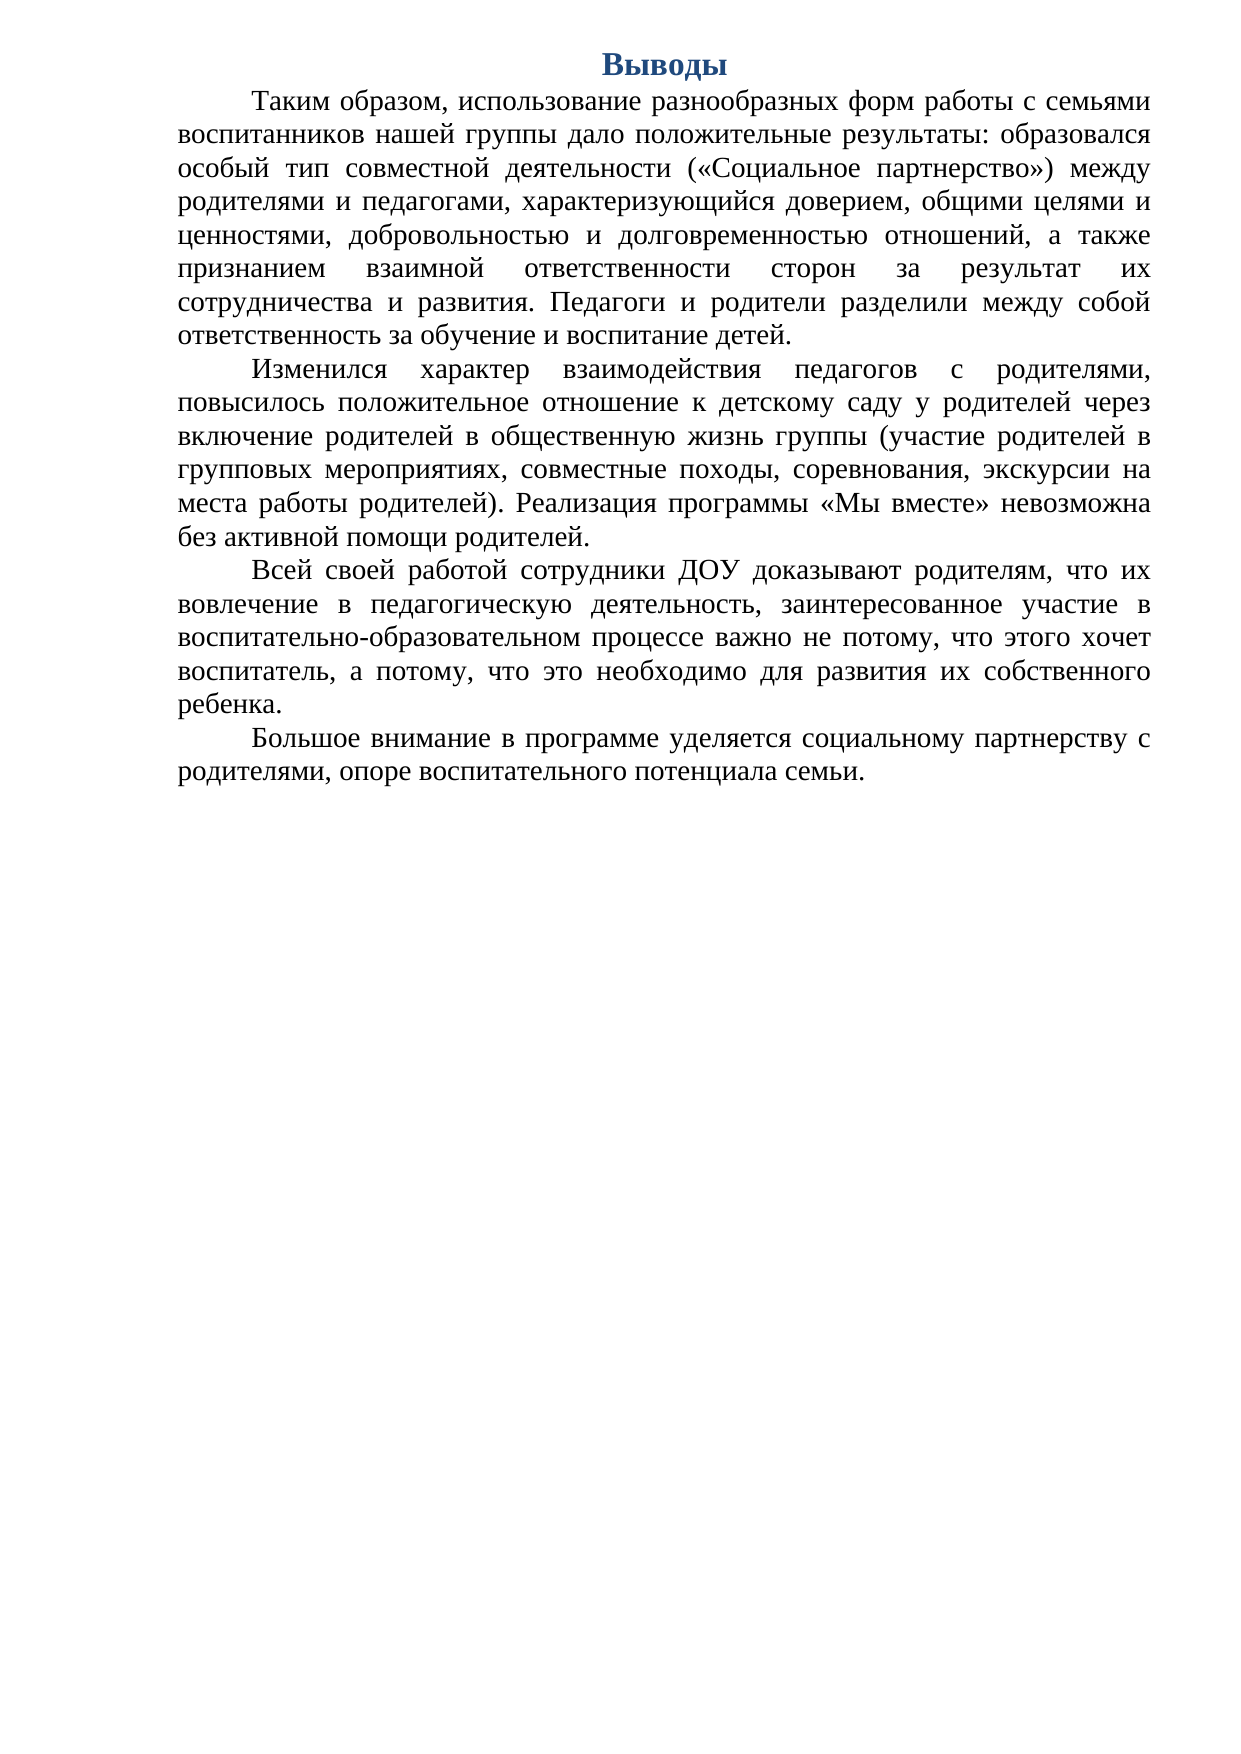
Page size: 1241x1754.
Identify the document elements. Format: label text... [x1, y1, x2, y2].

text Выводы [177, 44, 1152, 83]
text Таким образом, использование разнообразных форм работы с семьями воспитанников нашей группы дало положительные результаты: образовался особый тип совместной деятельности («Социальное партнерство») между родителями и педагогами, характеризующийся доверием, общими целями и ценностями, добровольностью и долговременностью отношений, а также признанием взаимной ответственности сторон за результат их сотрудничества и развития. Педагоги и родители разделили между собой ответственность за обучение и воспитание детей. [177, 83, 1152, 351]
text Изменился характер взаимодействия педагогов с родителями, повысилось положительное отношение к детскому саду у родителей через включение родителей в общественную жизнь группы (участие родителей в групповых мероприятиях, совместные походы, соревнования, экскурсии на места работы родителей). Реализация программы «Мы вместе» невозможна без активной помощи родителей. [177, 351, 1152, 552]
text Большое внимание в программе уделяется социальному партнерству с родителями, опоре воспитательного потенциала семьи. [177, 720, 1152, 787]
text Всей своей работой сотрудники ДОУ доказывают родителям, что их вовлечение в педагогическую деятельность, заинтересованное участие в воспитательно-образовательном процессе важно не потому, что этого хочет воспитатель, а потому, что это необходимо для развития их собственного ребенка. [177, 552, 1152, 720]
